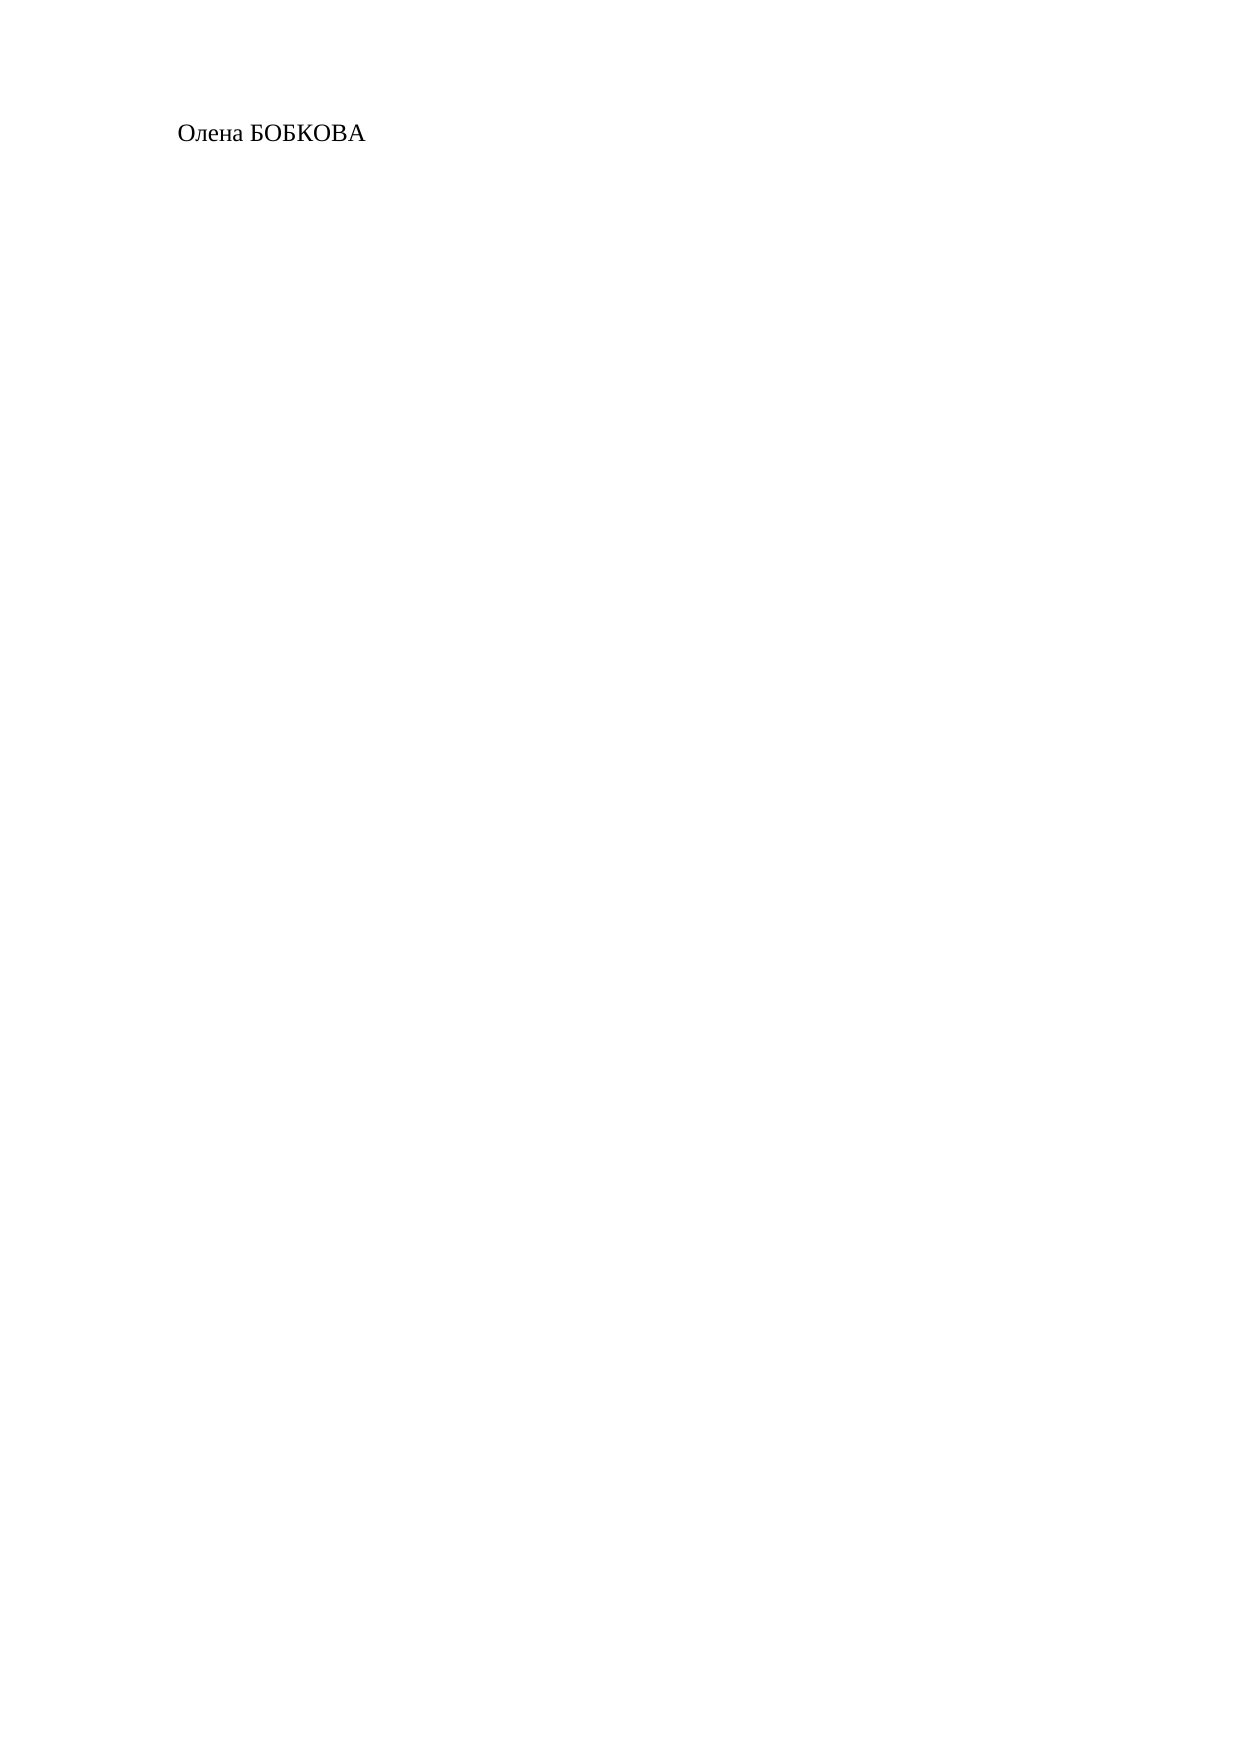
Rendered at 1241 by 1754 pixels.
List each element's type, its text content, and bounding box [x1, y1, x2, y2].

text Олена БОБКОВА [177, 118, 1181, 147]
